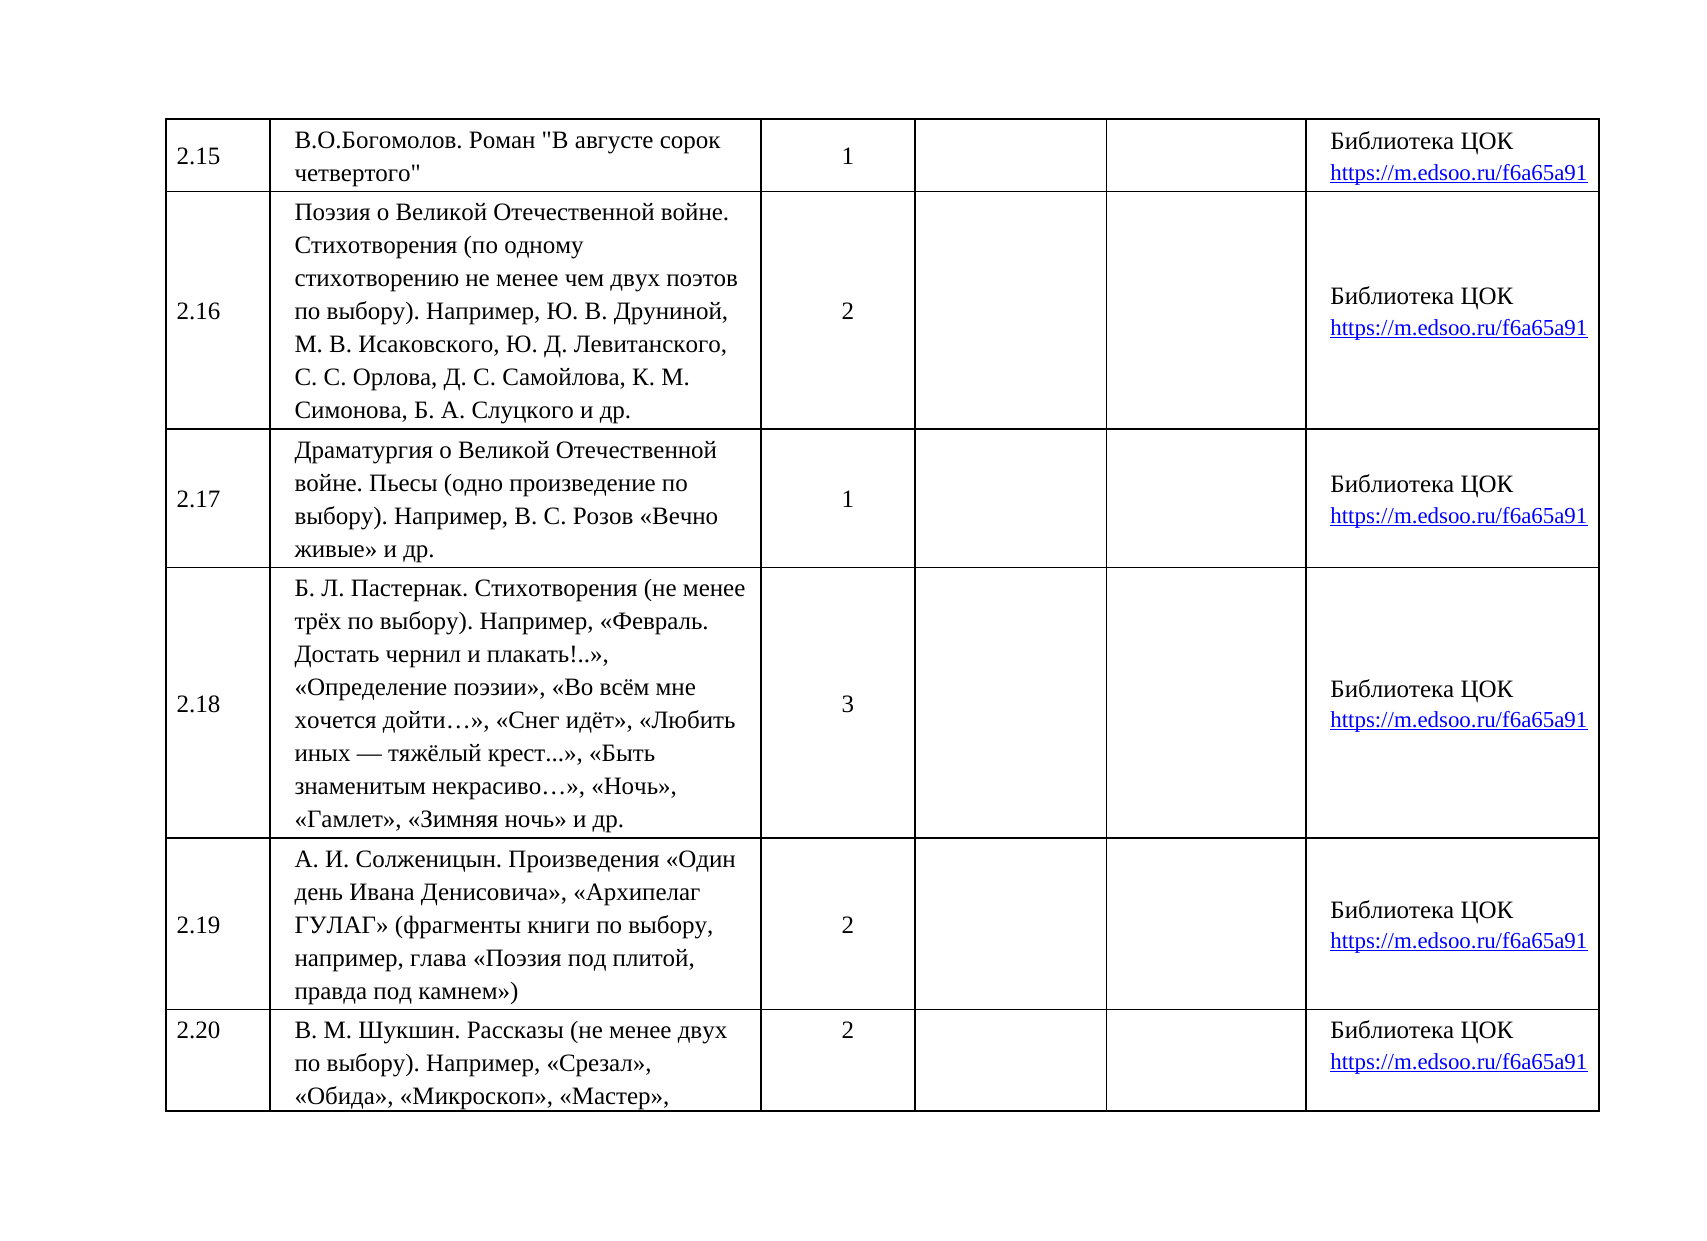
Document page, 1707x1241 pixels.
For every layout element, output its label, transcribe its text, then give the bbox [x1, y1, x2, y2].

table_cell 2 [762, 192, 914, 428]
table_cell Библиотека ЦОК https://m.edsoo.ru/f6a65a91 [1307, 568, 1598, 837]
table_cell [1107, 430, 1305, 566]
table_cell [916, 1010, 1106, 1110]
table_cell [916, 120, 1106, 191]
table_cell 3 [762, 568, 914, 837]
table_cell Поэзия о Великой Отечественной войне. Стихотворения (по одному стихотворению не менее чем двух поэтов по выбору). Например, Ю. В. Друниной, М. В. Исаковского, Ю. Д. Левитанского, С. С. Орлова, Д. С. Самойлова, К. М. Симонова, Б. А. Слуцкого и др. [271, 192, 760, 428]
table_cell 2.17 [167, 430, 269, 566]
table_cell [1307, 192, 1598, 428]
table_cell Библиотека ЦОК https://m.edsoo.ru/f6a65a91 [1307, 839, 1598, 1008]
table_cell [916, 430, 1106, 566]
table_cell [1107, 1010, 1305, 1110]
table_cell Библиотека ЦОК https://m.edsoo.ru/f6a65a91 [1307, 430, 1598, 566]
table_cell 2.19 [167, 839, 269, 1008]
table_cell 1 [762, 430, 914, 566]
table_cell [1307, 1010, 1598, 1110]
table_cell [1107, 839, 1305, 1008]
table_cell 2.15 [167, 120, 269, 191]
table_cell [1107, 568, 1305, 837]
table_cell 2.20 [167, 1010, 269, 1110]
table_cell Б. Л. Пастернак. Стихотворения (не менее трёх по выбору). Например, «Февраль. Достать чернил и плакать!..», «Определение поэзии», «Во всём мне хочется дойти…», «Снег идёт», «Любить иных — тяжёлый крест...», «Быть знаменитым некрасиво…», «Ночь», «Гамлет», «Зимняя ночь» и др. [271, 568, 760, 837]
table_cell 1 [762, 120, 914, 191]
table_cell [916, 192, 1106, 428]
table_cell [916, 839, 1106, 1008]
table_cell 2.18 [167, 568, 269, 837]
table_cell А. И. Солженицын. Произведения «Один день Ивана Денисовича», «Архипелаг ГУЛАГ» (фрагменты книги по выбору, например, глава «Поэзия под плитой, правда под камнем») [271, 839, 760, 1008]
table_cell 2 [762, 1010, 914, 1110]
table_cell [1107, 192, 1305, 428]
table_cell [1107, 120, 1305, 191]
table_cell 2 [762, 839, 914, 1008]
table_cell Драматургия о Великой Отечественной войне. Пьесы (одно произведение по выбору). Например, В. С. Розов «Вечно живые» и др. [271, 430, 760, 566]
table_cell [916, 568, 1106, 837]
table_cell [1307, 120, 1598, 191]
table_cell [271, 1010, 760, 1110]
table_cell В.О.Богомолов. Роман "В августе сорок четвертого" [271, 120, 760, 191]
table_cell 2.16 [167, 192, 269, 428]
